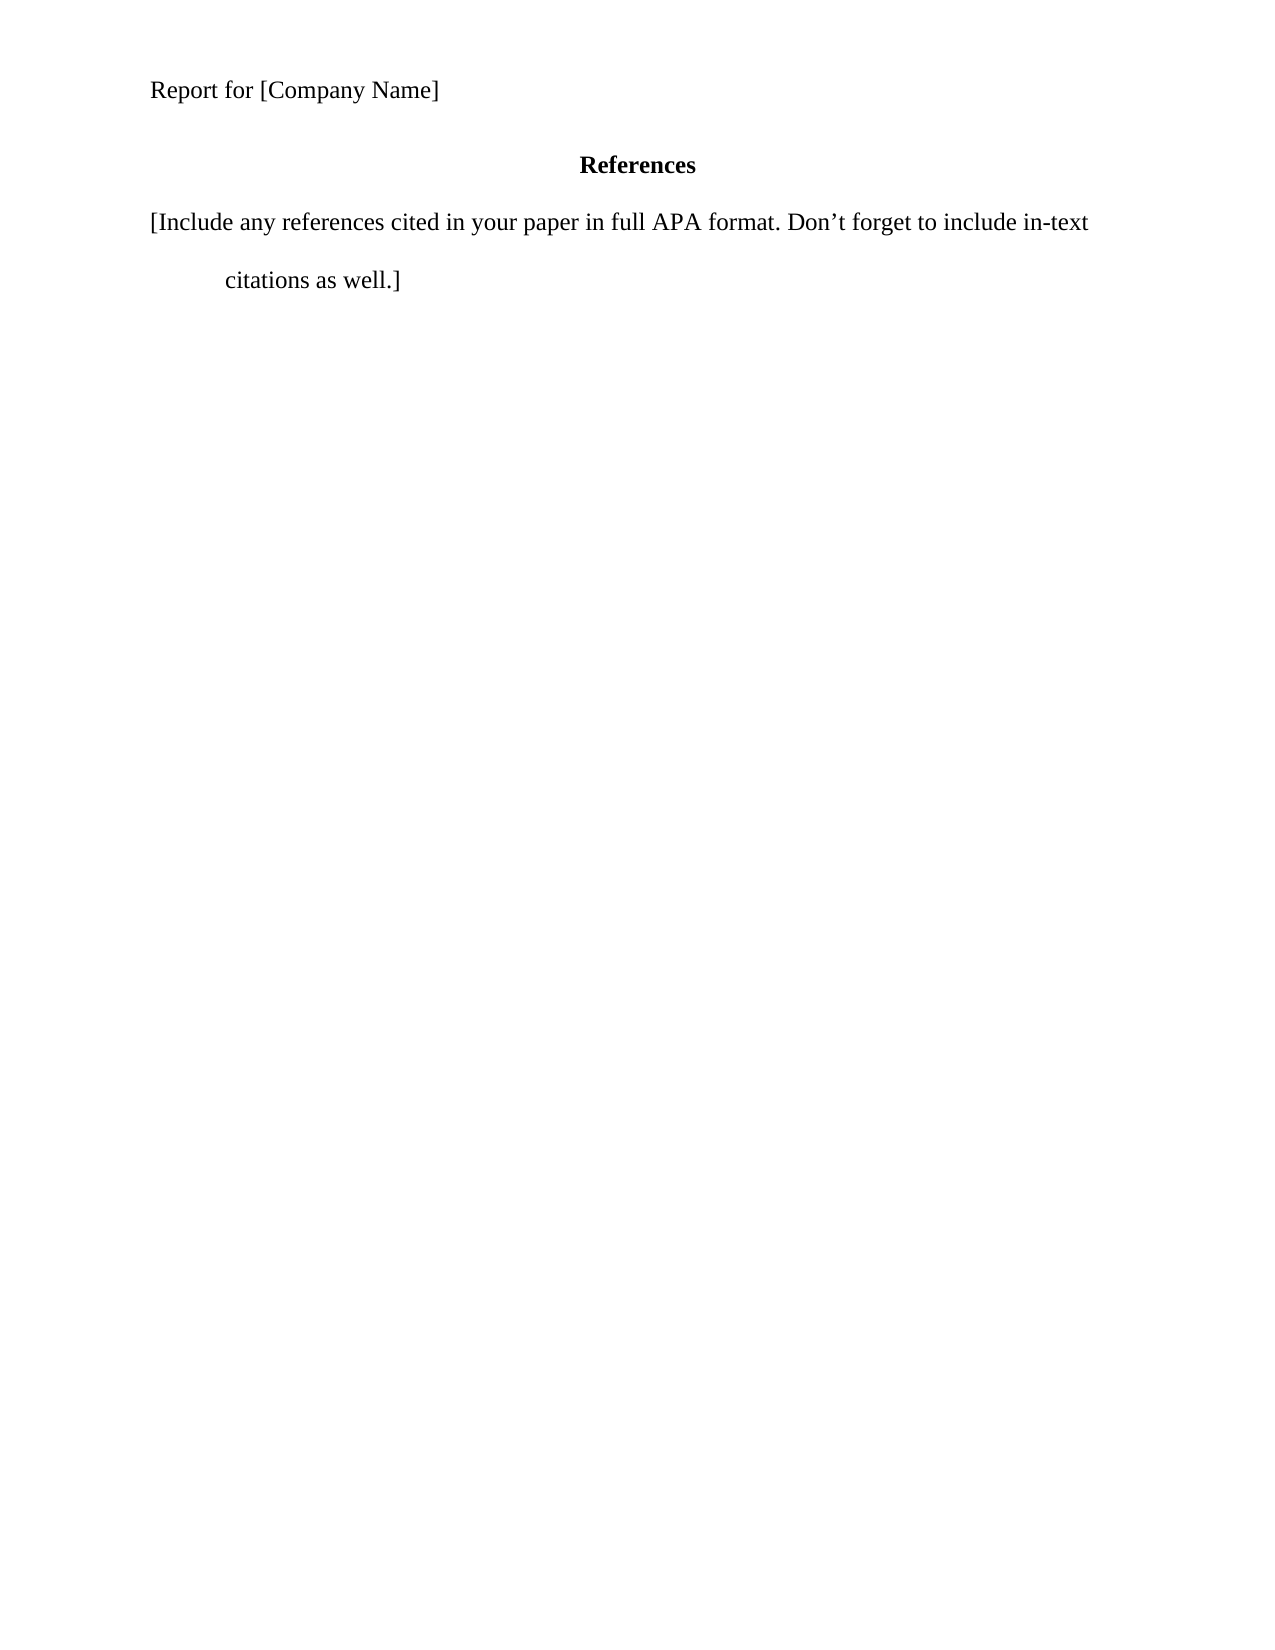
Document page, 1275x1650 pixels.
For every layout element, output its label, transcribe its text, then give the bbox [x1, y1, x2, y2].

text [Include any references cited in your paper in full APA format. Don’t forget to include in-text citations as well.] [150, 207, 1125, 294]
subtitle References [150, 150, 1125, 179]
